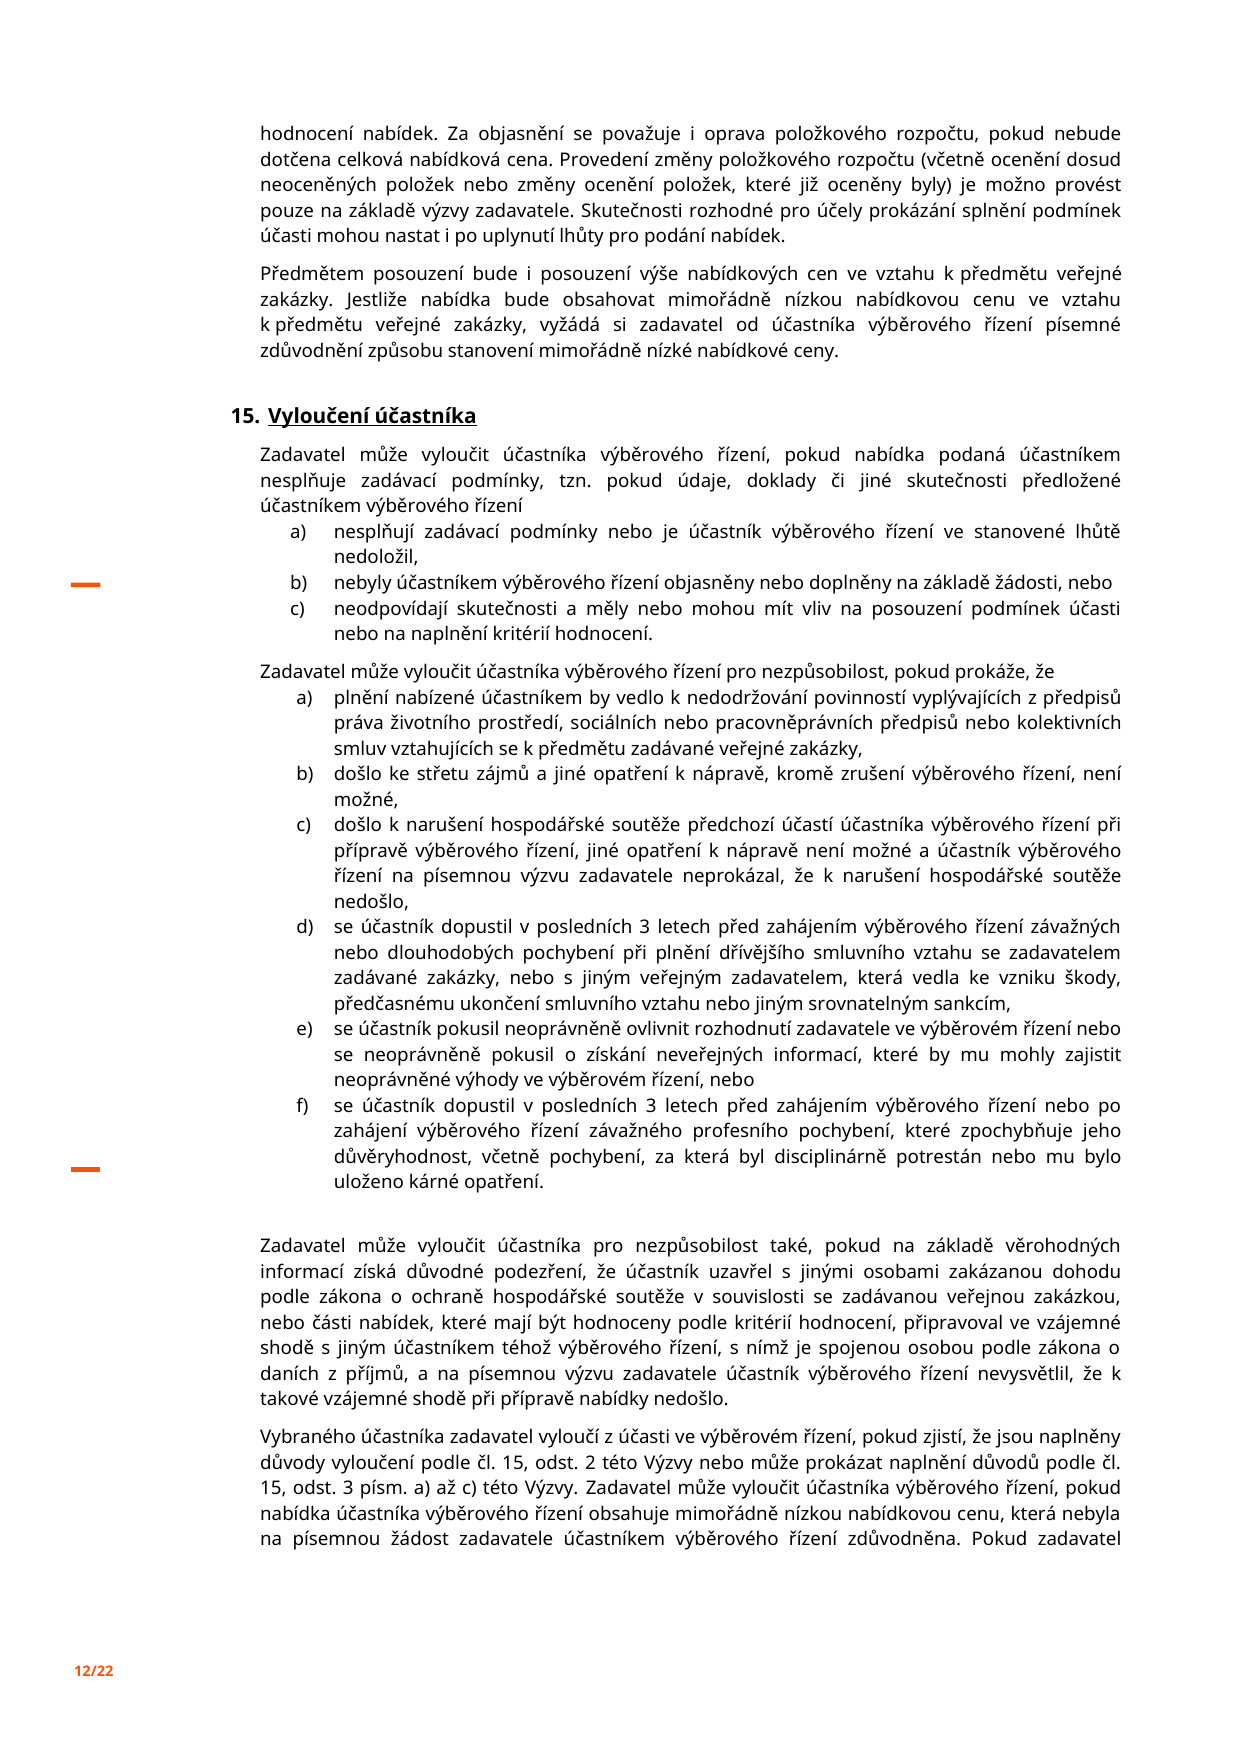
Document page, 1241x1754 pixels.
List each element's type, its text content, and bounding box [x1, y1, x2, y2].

list neodpovídají skutečnosti a měly nebo mohou mít vliv na posouzení podmínek účasti nebo na naplnění kritérií hodnocení. [290, 595, 1122, 646]
list se účastník dopustil v posledních 3 letech před zahájením výběrového řízení závažných nebo dlouhodobých pochybení při plnění dřívějšího smluvního vztahu se zadavatelem zadávané zakázky, nebo s jiným veřejným zadavatelem, která vedla ke vzniku škody, předčasnému ukončení smluvního vztahu nebo jiným srovnatelným sankcím, [296, 914, 1122, 1016]
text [260, 121, 1122, 248]
list Vyloučení účastníka [230, 401, 1122, 429]
list se účastník pokusil neoprávněně ovlivnit rozhodnutí zadavatele ve výběrovém řízení nebo se neoprávněně pokusil o získání neveřejných informací, které by mu mohly zajistit neoprávněné výhody ve výběrovém řízení, nebo [296, 1016, 1122, 1092]
list nesplňují zadávací podmínky nebo je účastník výběrového řízení ve stanovené lhůtě nedoložil, [290, 518, 1122, 569]
list nebyly účastníkem výběrového řízení objasněny nebo doplněny na základě žádosti, nebo [290, 569, 1122, 595]
list došlo k narušení hospodářské soutěže předchozí účastí účastníka výběrového řízení při přípravě výběrového řízení, jiné opatření k nápravě není možné a účastník výběrového řízení na písemnou výzvu zadavatele neprokázal, že k narušení hospodářské soutěže nedošlo, [296, 812, 1122, 914]
text Předmětem posouzení bude i posouzení výše nabídkových cen ve vztahu k předmětu veřejné zakázky. Jestliže nabídka bude obsahovat mimořádně nízkou nabídkovou cenu ve vztahu k předmětu veřejné zakázky, vyžádá si zadavatel od účastníka výběrového řízení písemné zdůvodnění způsobu stanovení mimořádně nízké nabídkové ceny. [260, 261, 1122, 363]
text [260, 1423, 1122, 1551]
list došlo ke střetu zájmů a jiné opatření k nápravě, kromě zrušení výběrového řízení, není možné, [296, 761, 1122, 812]
text Zadavatel může vyloučit účastníka výběrového řízení pro nezpůsobilost, pokud prokáže, že [260, 658, 1122, 684]
text Zadavatel může vyloučit účastníka pro nezpůsobilost také, pokud na základě věrohodných informací získá důvodné podezření, že účastník uzavřel s jinými osobami zakázanou dohodu podle zákona o ochraně hospodářské soutěže v souvislosti se zadávanou veřejnou zakázkou, nebo části nabídek, které mají být hodnoceny podle kritérií hodnocení, připravoval ve vzájemné shodě s jiným účastníkem téhož výběrového řízení, s nímž je spojenou osobou podle zákona o daních z příjmů, a na písemnou výzvu zadavatele účastník výběrového řízení nevysvětlil, že k takové vzájemné shodě při přípravě nabídky nedošlo. [260, 1232, 1122, 1411]
list plnění nabízené účastníkem by vedlo k nedodržování povinností vyplývajících z předpisů práva životního prostředí, sociálních nebo pracovněprávních předpisů nebo kolektivních smluv vztahujících se k předmětu zadávané veřejné zakázky, [296, 684, 1122, 761]
list se účastník dopustil v posledních 3 letech před zahájením výběrového řízení nebo po zahájení výběrového řízení závažného profesního pochybení, které zpochybňuje jeho důvěryhodnost, včetně pochybení, za která byl disciplinárně potrestán nebo mu bylo uloženo kárné opatření. [296, 1092, 1122, 1194]
text Zadavatel může vyloučit účastníka výběrového řízení, pokud nabídka podaná účastníkem nesplňuje zadávací podmínky, tzn. pokud údaje, doklady či jiné skutečnosti předložené účastníkem výběrového řízení [260, 442, 1122, 518]
